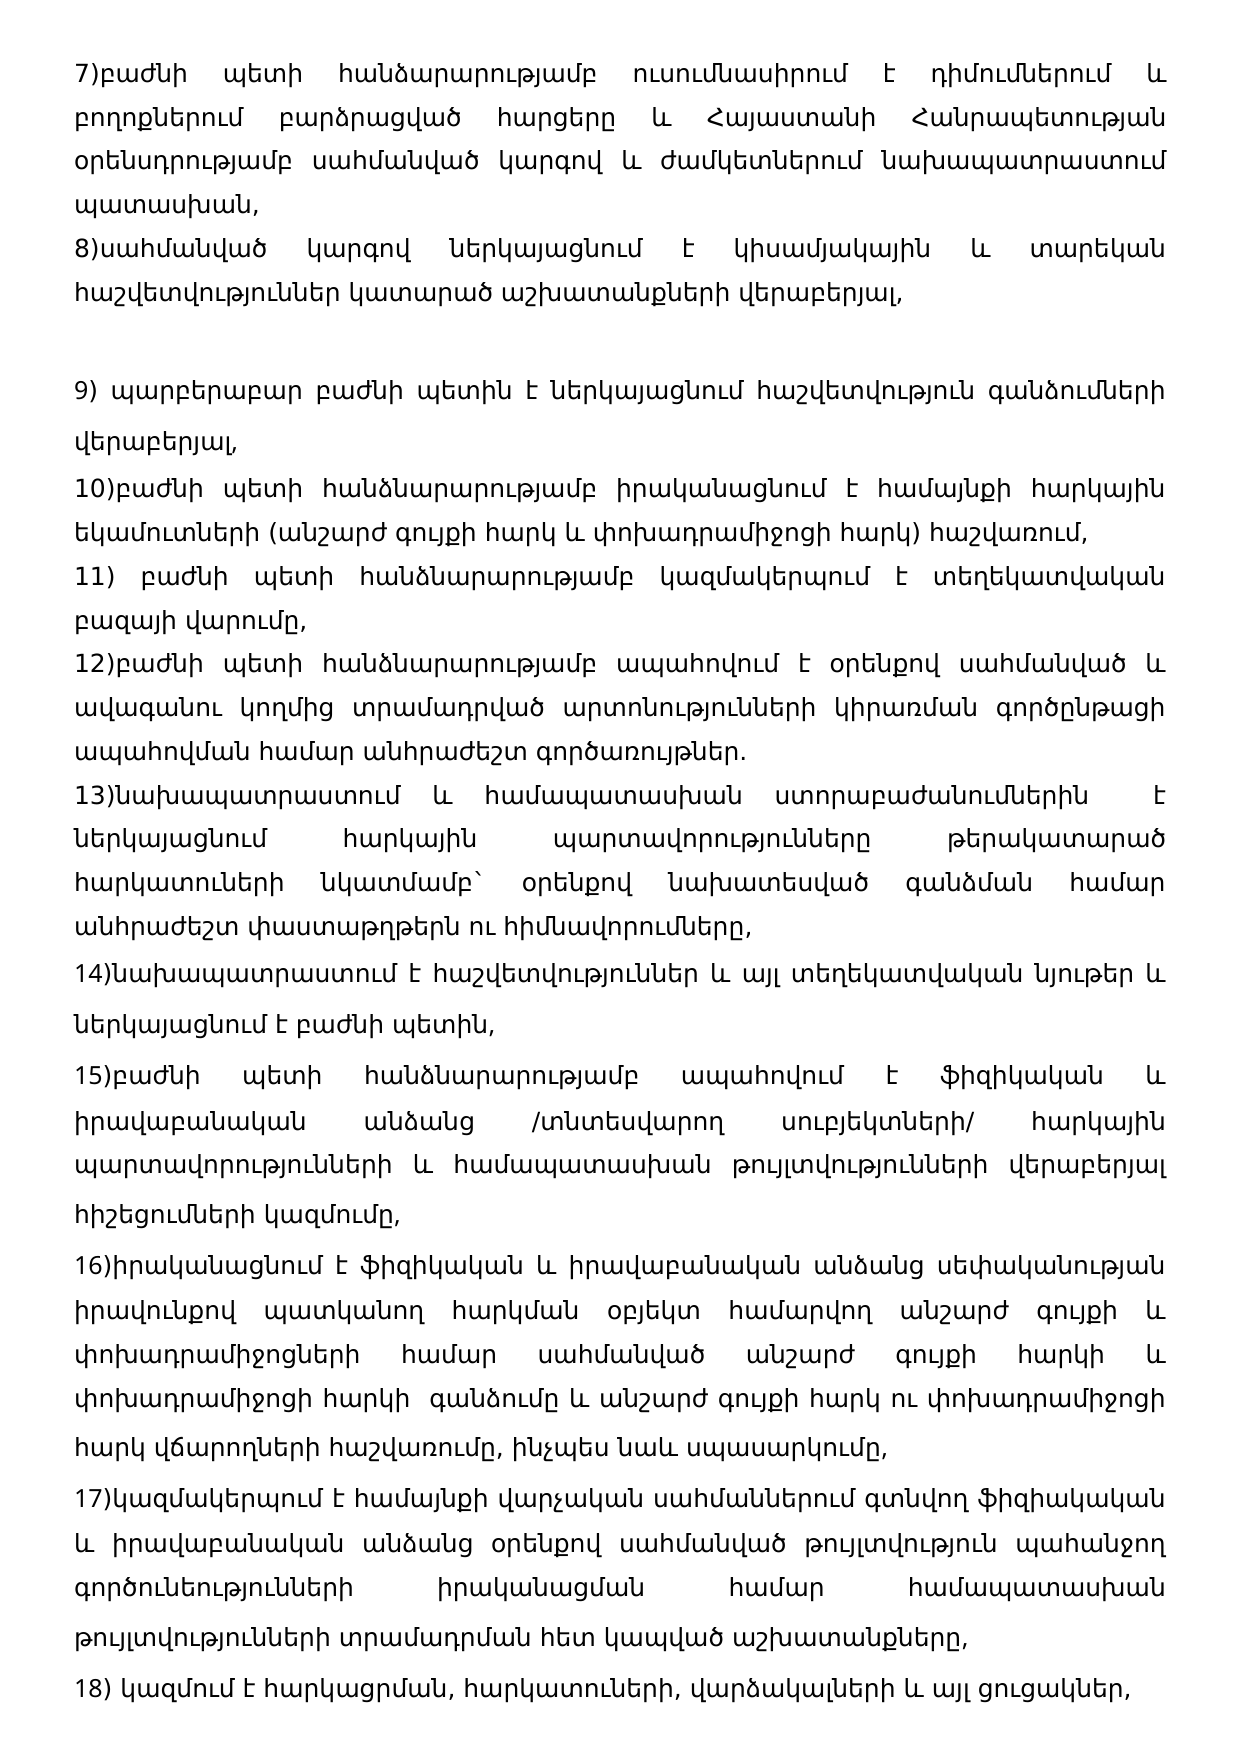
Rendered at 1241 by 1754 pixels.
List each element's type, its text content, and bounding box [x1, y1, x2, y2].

text 15)բաժնի պետի հանձնարարությամբ ապահովում է ֆիզիկական և իրավաբանական անձանց /տնտեսվարող սուբյեկտների/ հարկային պարտավորությունների և համապատասխան թույլտվությունների վերաբերյալ հիշեցումների կազմումը, [74, 1058, 1167, 1231]
text 16)իրականացնում է ֆիզիկական և իրավաբանական անձանց սեփականության իրավունքով պատկանող հարկման օբյեկտ համարվող անշարժ գույքի և փոխադրամիջոցների համար սահմանված անշարժ գույքի հարկի և փոխադրամիջոցի հարկի գանձումը և անշարժ գույքի հարկ ու փոխադրամիջոցի հարկ վճարողների հաշվառումը, ինչպես նաև սպասարկումը, [74, 1248, 1167, 1464]
text 7)բաժնի պետի հանձարարությամբ ուսումնասիրում է դիմումներում և բողոքներում բարձրացված հարցերը և Հայաստանի Հանրապետության օրենսդրությամբ սահմանված կարգով և ժամկետներում նախապատրաստում պատասխան, [74, 59, 1167, 219]
text 8)սահմանված կարգով ներկայացնում է կիսամյակային և տարեկան հաշվետվություններ կատարած աշխատանքների վերաբերյալ, [74, 234, 1167, 307]
text 13)նախապատրաստում և համապատասխան ստորաբաժանումներին է ներկայացնում հարկային պարտավորությունները թերակատարած հարկատուների նկատմամբ` օրենքով նախատեսված գանձման համար անհրաժեշտ փաստաթղթերն ու հիմնավորումները, [74, 781, 1167, 941]
text 12)բաժնի պետի հանձնարարությամբ ապահովում է օրենքով սահմանված և ավագանու կողմից տրամադրված արտոնությունների կիրառման գործընթացի ապահովման համար անհրաժեշտ գործառույթներ. [74, 650, 1167, 766]
text 17)կազմակերպում է համայնքի վարչական սահմաններում գտնվող ֆիզիակական և իրավաբանական անձանց օրենքով սահմանված թույլտվություն պահանջող գործունեությունների իրականացման համար համապատասխան թույլտվությունների տրամադրման հետ կապված աշխատանքները, [74, 1481, 1167, 1653]
text 10)բաժնի պետի հանձնարարությամբ իրականացնում է համայնքի հարկային եկամուտների (անշարժ գույքի հարկ և փոխադրամիջոցի հարկ) հաշվառում, [74, 475, 1167, 548]
text 14)նախապատրաստում է հաշվետվություններ և այլ տեղեկատվական նյութեր և ներկայացնում է բաժնի պետին, [74, 956, 1167, 1041]
text 18) կազմում է հարկացրման, հարկատուների, վարձակալների և այլ ցուցակներ, [74, 1671, 1167, 1704]
text 11) բաժնի պետի հանձնարարությամբ կազմակերպում է տեղեկատվական բազայի վարումը, [74, 562, 1167, 635]
text 9) պարբերաբար բաժնի պետին է ներկայացնում հաշվետվություն գանձումների վերաբերյալ, [74, 373, 1167, 458]
